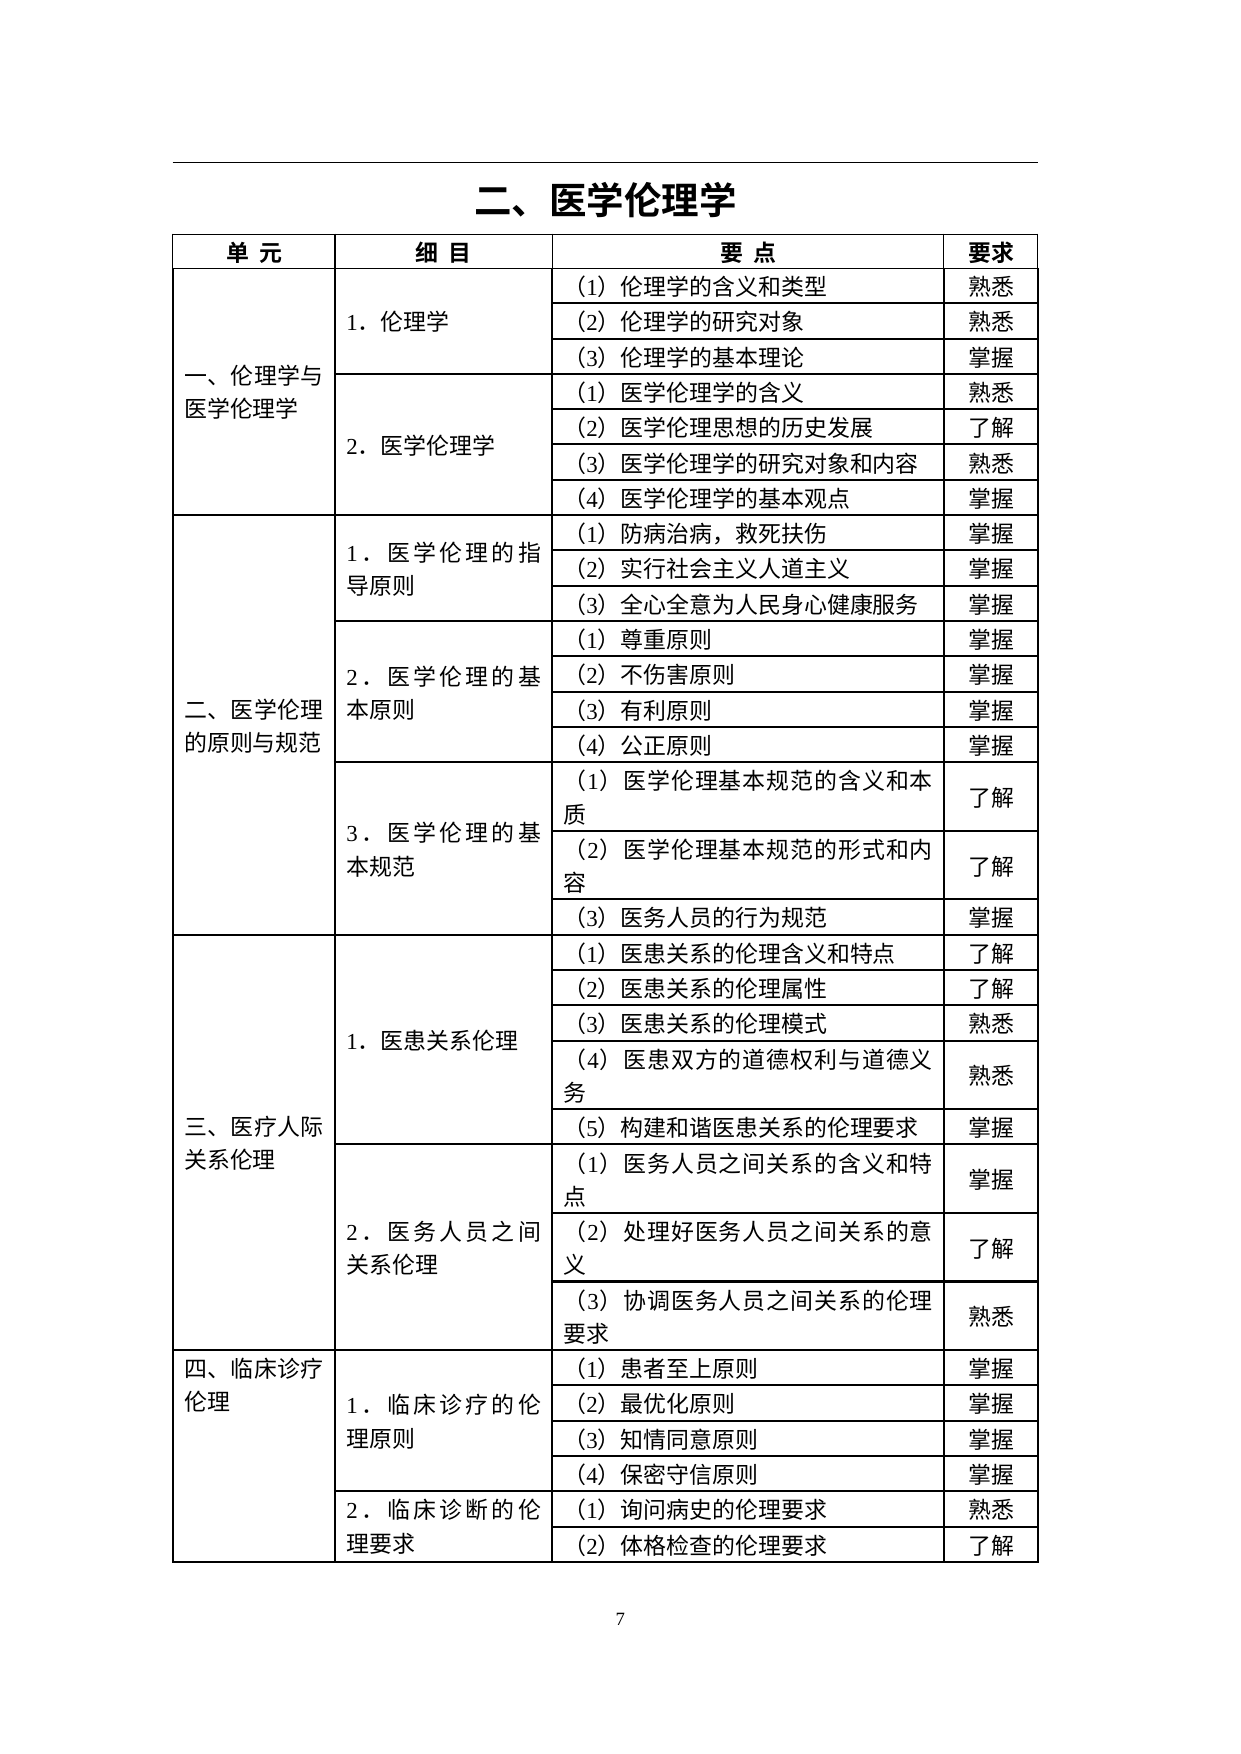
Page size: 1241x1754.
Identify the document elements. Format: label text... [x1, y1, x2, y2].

table_cell 熟悉 [945, 1006, 1037, 1039]
table_cell （1）患者至上原则 [553, 1351, 943, 1384]
table_cell （3）知情同意原则 [553, 1422, 943, 1455]
table_cell 2．临床诊断的伦理要求 [336, 1492, 551, 1561]
table_cell （2）体格检查的伦理要求 [553, 1528, 943, 1561]
table_cell （1）医患关系的伦理含义和特点 [553, 936, 943, 969]
table_cell 熟悉 [945, 375, 1037, 408]
table_cell 四、临床诊疗伦理 [174, 1351, 334, 1561]
table_cell （2）处理好医务人员之间关系的意义 [553, 1214, 943, 1280]
table_cell （2）最优化原则 [553, 1386, 943, 1419]
table_cell 掌握 [945, 340, 1037, 373]
table_cell 单 元 [173, 235, 334, 268]
table_cell （2）医患关系的伦理属性 [553, 971, 943, 1004]
table_cell 了解 [945, 936, 1037, 969]
table_cell 一、伦理学与医学伦理学 [174, 269, 334, 514]
table_cell （2）不伤害原则 [553, 657, 943, 691]
table_cell 掌握 [945, 657, 1037, 691]
table_cell 熟悉 [945, 1283, 1037, 1349]
table_cell （3）有利原则 [553, 693, 943, 726]
table_cell 熟悉 [945, 304, 1037, 337]
table_cell 掌握 [945, 481, 1037, 514]
table_cell 了解 [945, 971, 1037, 1004]
table_cell 掌握 [945, 587, 1037, 620]
table_cell （1）询问病史的伦理要求 [553, 1492, 943, 1526]
table_cell 1．医学伦理的指导原则 [336, 516, 551, 620]
table_cell 了解 [945, 1214, 1037, 1280]
table_cell 了解 [945, 763, 1037, 830]
table_cell （4）保密守信原则 [553, 1457, 943, 1490]
table_cell 熟悉 [945, 269, 1037, 302]
table_cell 掌握 [945, 1422, 1037, 1455]
table_cell 熟悉 [945, 445, 1037, 479]
table_cell 2．医务人员之间关系伦理 [336, 1145, 551, 1349]
table_cell 掌握 [945, 516, 1037, 549]
table_cell （1）医务人员之间关系的含义和特点 [553, 1145, 943, 1212]
table_cell 二、医学伦理学 [173, 163, 1038, 233]
table_cell （1）伦理学的含义和类型 [553, 269, 943, 302]
table_cell （1）医学伦理基本规范的含义和本质 [553, 763, 943, 830]
table_cell 1．伦理学 [336, 269, 551, 373]
table_cell （3）全心全意为人民身心健康服务 [553, 587, 943, 620]
table_cell 3．医学伦理的基本规范 [336, 763, 551, 933]
table_cell （2）医学伦理基本规范的形式和内容 [553, 832, 943, 898]
table_cell （4）医患双方的道德权利与道德义务 [553, 1042, 943, 1108]
table_cell 掌握 [945, 693, 1037, 726]
table_cell 掌握 [945, 551, 1037, 584]
table_cell （4）医学伦理学的基本观点 [553, 481, 943, 514]
table_cell （2）实行社会主义人道主义 [553, 551, 943, 584]
table_cell （3）伦理学的基本理论 [553, 340, 943, 373]
table_cell （3）协调医务人员之间关系的伦理要求 [553, 1283, 943, 1349]
table_cell 掌握 [945, 1351, 1037, 1384]
table_cell 掌握 [945, 1386, 1037, 1419]
table_cell 掌握 [945, 1110, 1037, 1143]
table_cell （3）医务人员的行为规范 [553, 900, 943, 933]
table_cell 要求 [944, 235, 1037, 268]
table_cell 掌握 [945, 1145, 1037, 1212]
table_cell 了解 [945, 1528, 1037, 1561]
table_cell 要 点 [553, 235, 943, 268]
table_cell （3）医学伦理学的研究对象和内容 [553, 445, 943, 479]
table_cell 掌握 [945, 900, 1037, 933]
table_cell （4）公正原则 [553, 728, 943, 761]
table_cell 细 目 [336, 235, 552, 268]
table_cell 1．医患关系伦理 [336, 936, 551, 1143]
table_cell 三、医疗人际关系伦理 [174, 936, 334, 1349]
table_cell （1）防病治病，救死扶伤 [553, 516, 943, 549]
table_cell （1）医学伦理学的含义 [553, 375, 943, 408]
table_cell 2．医学伦理学 [336, 375, 551, 514]
table_cell 熟悉 [945, 1492, 1037, 1526]
table_cell 1．临床诊疗的伦理原则 [336, 1351, 551, 1490]
table_cell 熟悉 [945, 1042, 1037, 1108]
table_cell 二、医学伦理的原则与规范 [174, 516, 334, 933]
table_cell 掌握 [945, 728, 1037, 761]
table_cell 掌握 [945, 622, 1037, 655]
table_cell （2）医学伦理思想的历史发展 [553, 410, 943, 443]
table_cell 2．医学伦理的基本原则 [336, 622, 551, 761]
table_cell 了解 [945, 832, 1037, 898]
table_cell （5）构建和谐医患关系的伦理要求 [553, 1110, 943, 1143]
table_cell 掌握 [945, 1457, 1037, 1490]
table_cell 了解 [945, 410, 1037, 443]
table_cell （2）伦理学的研究对象 [553, 304, 943, 337]
table_cell （1）尊重原则 [553, 622, 943, 655]
table_cell （3）医患关系的伦理模式 [553, 1006, 943, 1039]
